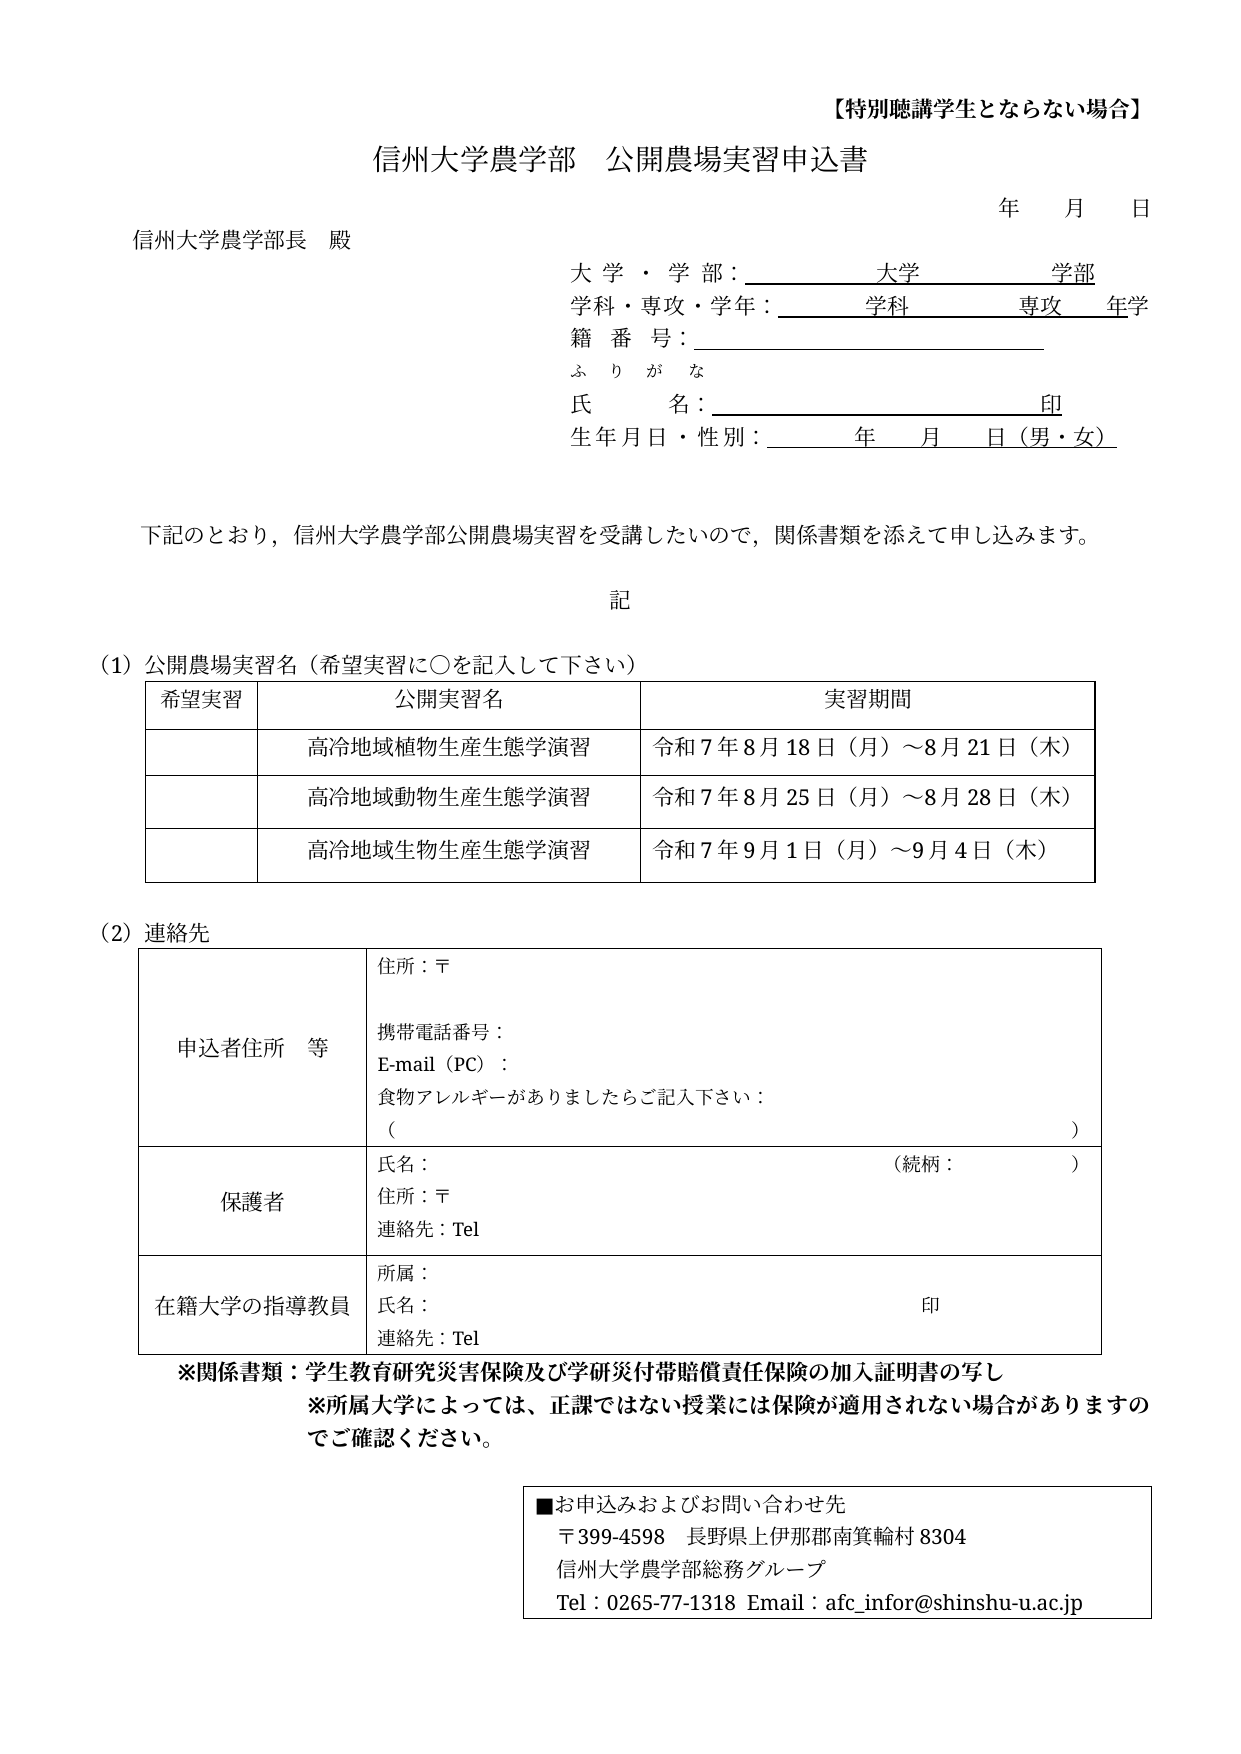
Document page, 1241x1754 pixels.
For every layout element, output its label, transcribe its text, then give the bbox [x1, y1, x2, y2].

table_header 希望実習 [146, 682, 257, 728]
table_cell [146, 776, 257, 828]
text ふ り が な [570, 354, 1052, 386]
text 氏名： 印 [570, 386, 1152, 419]
table_cell [146, 829, 257, 882]
table_cell 令和7年8月18日（月）～8月21日（木） [641, 730, 1094, 775]
text 大学・学部： 大学 学部 [570, 256, 1152, 288]
text 【特別聴講学生とならない場合】 [89, 92, 1152, 125]
table_cell 所属： 氏名： 印 連絡先：Tel [367, 1256, 1101, 1354]
table_cell 令和7年8月25日（月）～8月28日（木） [641, 776, 1094, 828]
text 信州大学農学部長 殿 [89, 223, 1152, 256]
table_cell 令和7年9月1日（月）～9月4日（木） [641, 829, 1094, 882]
text ※関係書類：学生教育研究災害保険及び学研災付帯賠償責任保険の加入証明書の写し [89, 1355, 1152, 1388]
table_header 公開実習名 [258, 682, 640, 728]
text 年 月 日 [89, 190, 1152, 223]
table_header ■お申込みおよびお問い合わせ先 〒399‐4598 長野県上伊那郡南箕輪村8304 信州大学農学部総務グループ Tel：0265-77-1318 Email：afc_infor@shinshu-u.ac.jp [524, 1487, 1151, 1618]
text （2）連絡先 [89, 916, 1152, 948]
text （1）公開農場実習名（希望実習に○を記入して下さい） [89, 648, 1152, 681]
text 信州大学農学部 公開農場実習申込書 [89, 125, 1152, 190]
table_cell 高冷地域植物生産生態学演習 [258, 730, 640, 775]
table_header 実習期間 [641, 682, 1094, 728]
table_header 住所：〒 携帯電話番号： E‐mail（PC）： 食物アレルギーがありましたらご記入下さい： （ ） [367, 949, 1101, 1146]
table_cell 在籍大学の指導教員 [139, 1256, 366, 1354]
subtitle 下記のとおり，信州大学農学部公開農場実習を受講したいので，関係書類を添えて申し込みます。 [89, 517, 1152, 550]
subtitle 記 [89, 583, 1152, 615]
text ※所属大学によっては、正課ではない授業には保険が適用されない場合がありますのでご確認ください。 [307, 1388, 1152, 1453]
table_cell 保護者 [139, 1147, 366, 1255]
table_cell 氏名： （続柄： ） 住所：〒 連絡先：Tel [367, 1147, 1101, 1255]
table_cell 高冷地域動物生産生態学演習 [258, 776, 640, 828]
table_cell 高冷地域生物生産生態学演習 [258, 829, 640, 882]
text 生年月日・性別： 年 月 日（男・女） [570, 419, 1152, 452]
table_header 申込者住所 等 [139, 949, 366, 1146]
table_cell [146, 730, 257, 775]
text 学科・専攻・学年： 学科 専攻 年学籍番号： [570, 288, 1152, 354]
